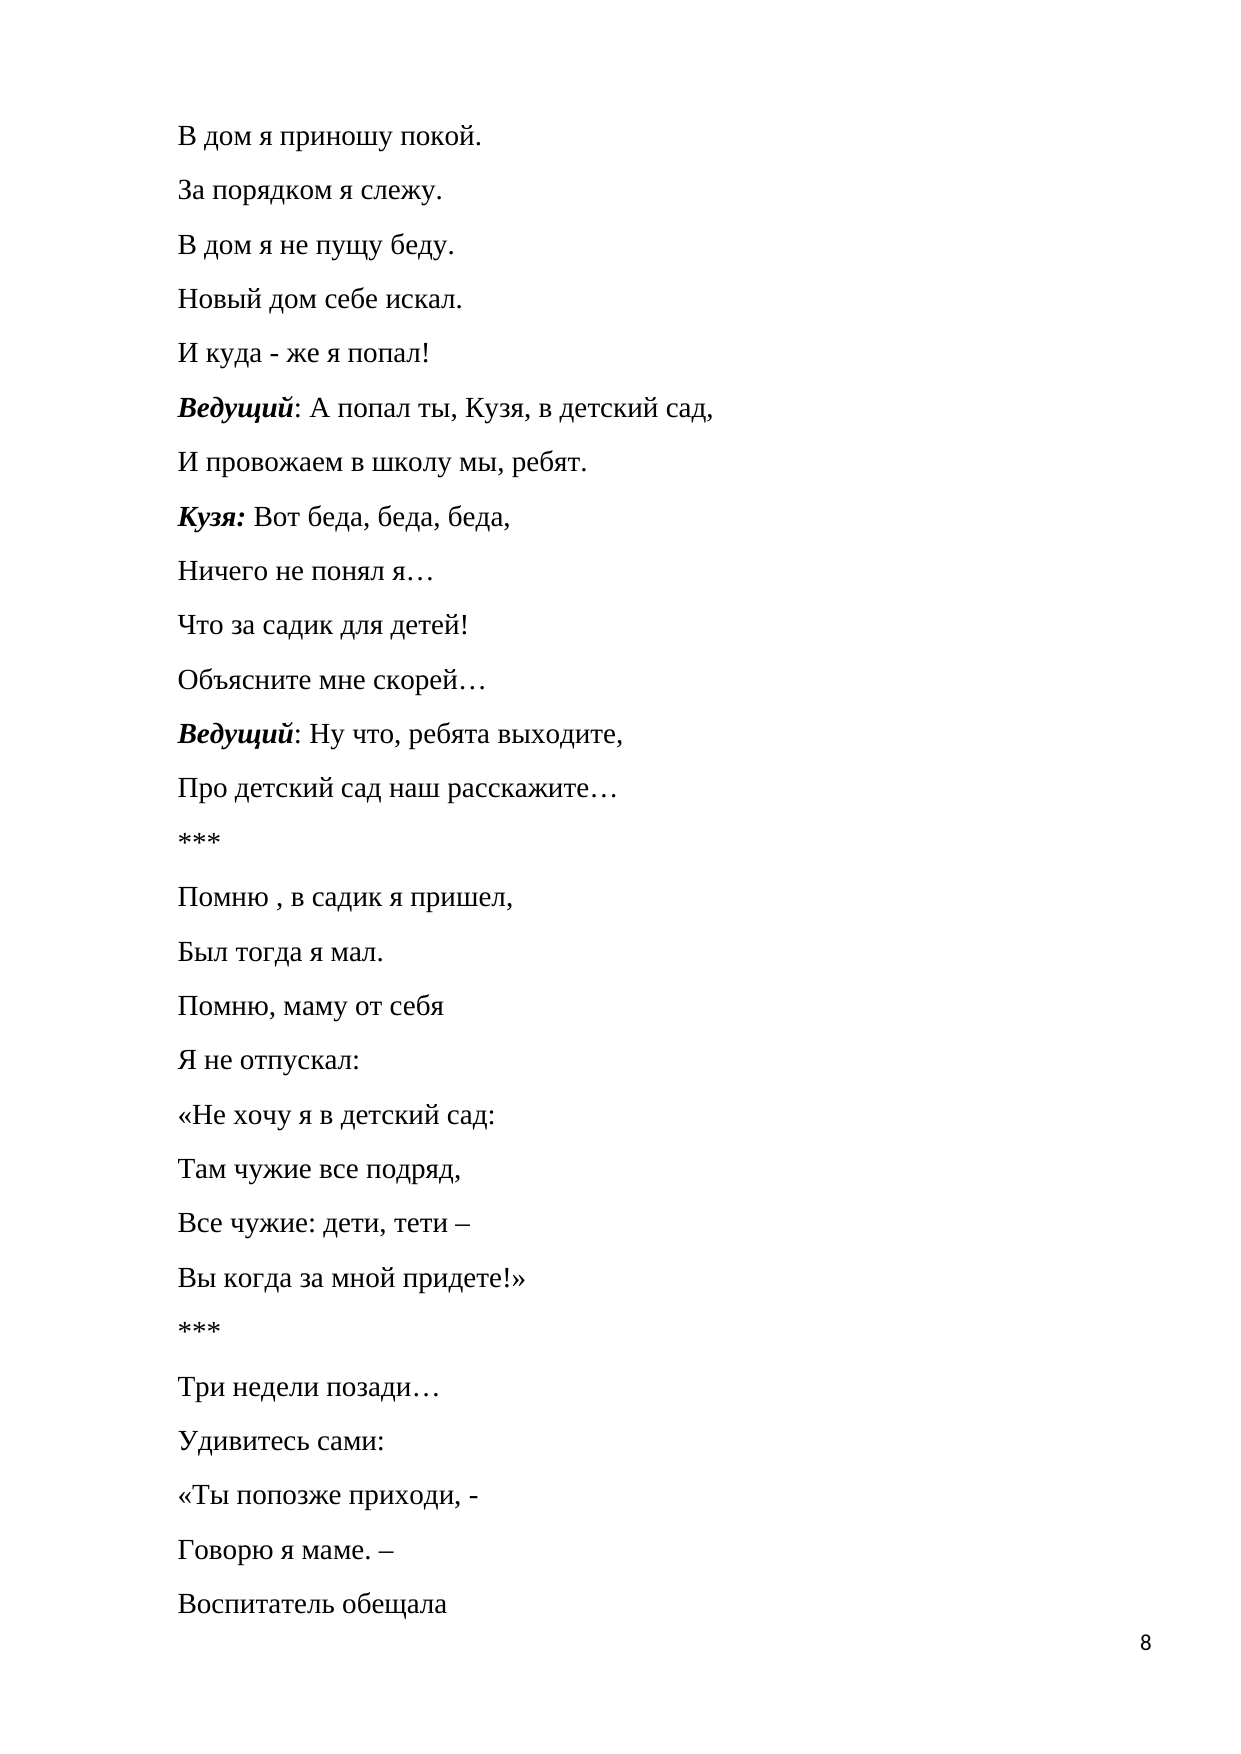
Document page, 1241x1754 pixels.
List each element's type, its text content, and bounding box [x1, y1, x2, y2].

text Ведущий: А попал ты, Кузя, в детский сад, [177, 390, 1152, 423]
text В дом я приношу покой. [177, 118, 1152, 152]
text «Не хочу я в детский сад: [177, 1097, 1152, 1130]
text В дом я не пущу беду. [177, 227, 1152, 260]
text Ведущий: Ну что, ребята выходите, [177, 716, 1152, 750]
text Я не отпускал: [177, 1042, 1152, 1076]
text *** [177, 825, 1152, 858]
text Помню, маму от себя [177, 988, 1152, 1022]
text И провожаем в школу мы, ребят. [177, 444, 1152, 478]
text Воспитатель обещала [177, 1586, 1152, 1620]
text Вы когда за мной придете!» [177, 1260, 1152, 1293]
text Три недели позади… [177, 1369, 1152, 1402]
text «Ты попозже приходи, - [177, 1477, 1152, 1511]
text Был тогда я мал. [177, 934, 1152, 967]
text Помню , в садик я пришел, [177, 879, 1152, 913]
text Что за садик для детей! [177, 607, 1152, 641]
text Про детский сад наш расскажите… [177, 771, 1152, 804]
text *** [177, 1314, 1152, 1348]
text И куда - же я попал! [177, 336, 1152, 369]
text Кузя: Вот беда, беда, беда, [177, 499, 1152, 532]
text Ничего не понял я… [177, 553, 1152, 587]
text За порядком я слежу. [177, 172, 1152, 206]
text Говорю я маме. – [177, 1532, 1152, 1565]
text Новый дом себе искал. [177, 281, 1152, 315]
text Удивитесь сами: [177, 1423, 1152, 1457]
text Объясните мне скорей… [177, 662, 1152, 695]
text Там чужие все подряд, [177, 1151, 1152, 1185]
text Все чужие: дети, тети – [177, 1206, 1152, 1239]
